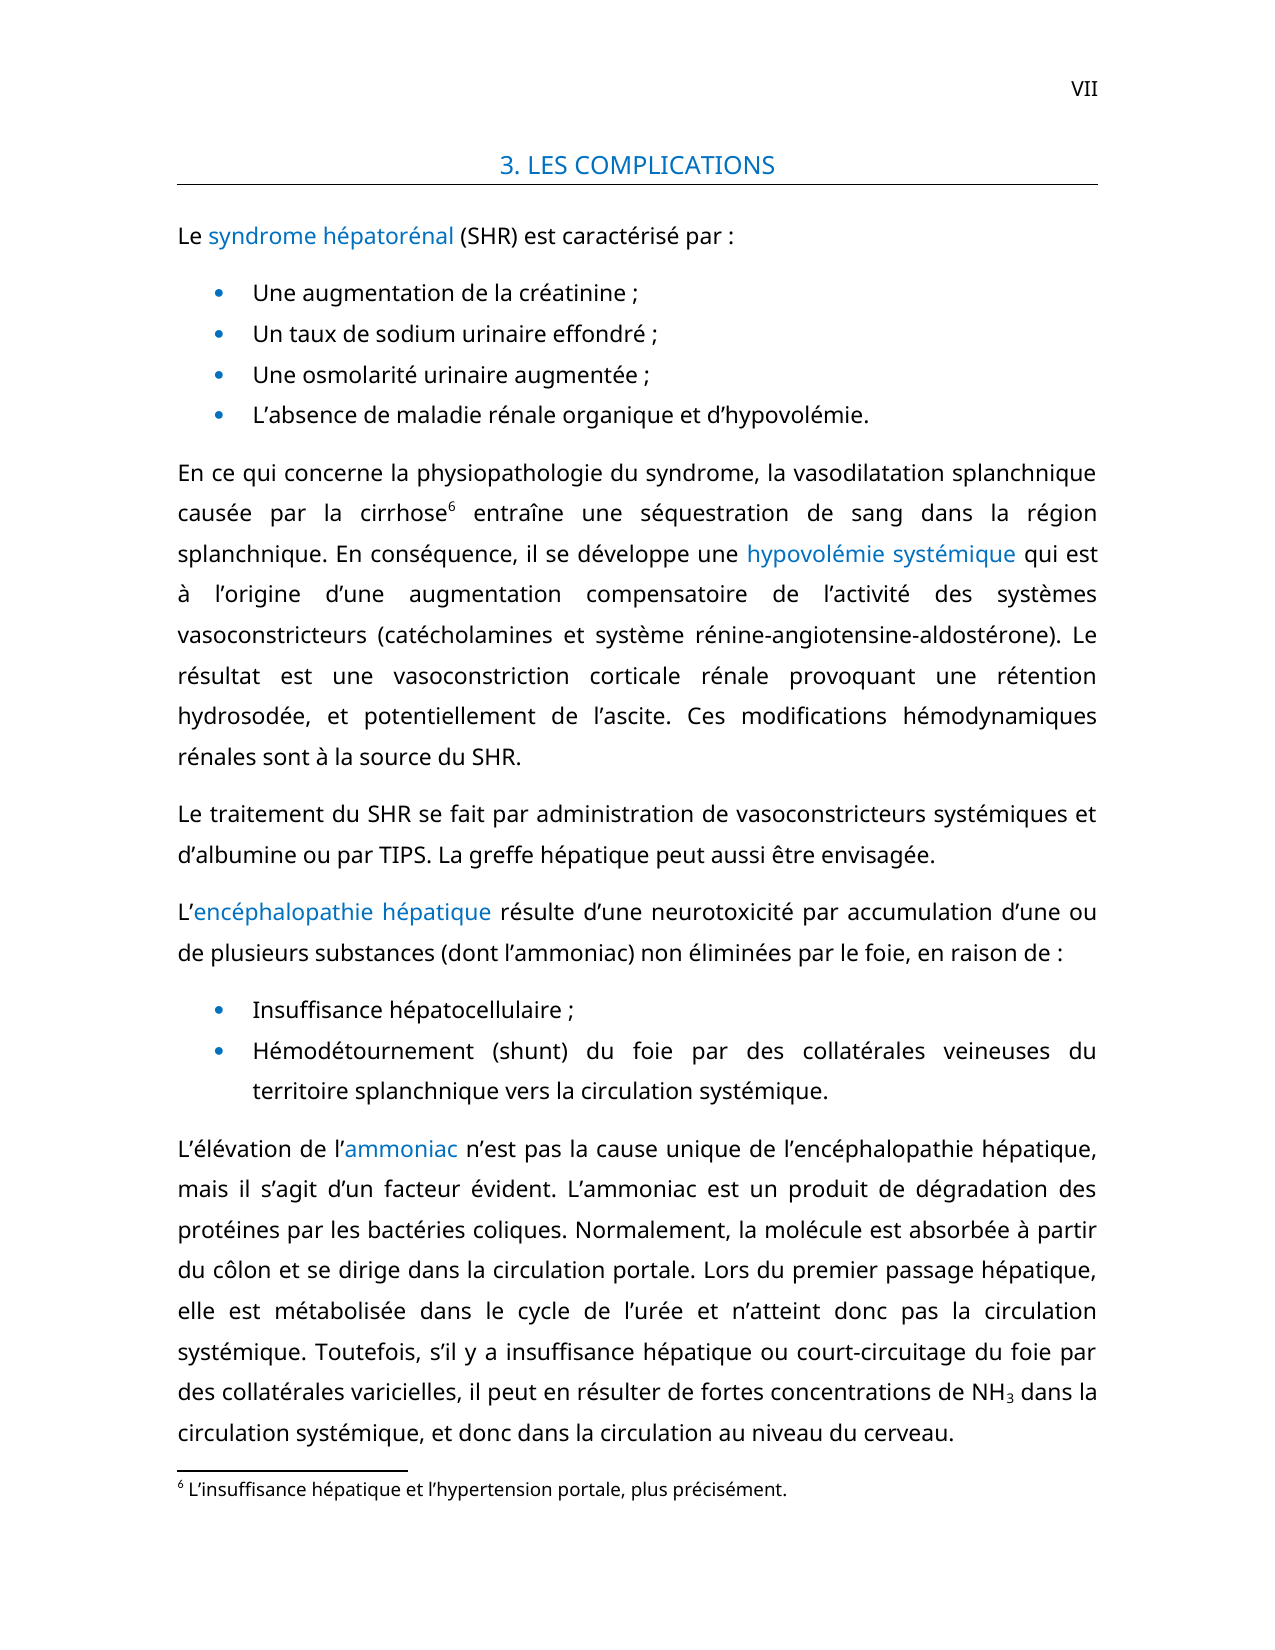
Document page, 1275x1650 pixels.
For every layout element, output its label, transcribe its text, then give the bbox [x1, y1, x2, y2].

list L’absence de maladie rénale organique et d’hypovolémie. [215, 399, 1098, 431]
list Un taux de sodium urinaire effondré ; [215, 318, 1098, 349]
text En ce qui concerne la physiopathologie du syndrome, la vasodilatation splanchnique causée par la cirrhose entraîne une séquestration de sang dans la région splanchnique. En conséquence, il se développe une hypovolémie systémique qui est à l’origine d’une augmentation compensatoire de l’activité des systèmes vasoconstricteurs (catécholamines et système rénine-angiotensine-aldostérone). Le résultat est une vasoconstriction corticale rénale provoquant une rétention hydrosodée, et potentiellement de l’ascite. Ces modifications hémodynamiques rénales sont à la source du SHR. [177, 457, 1098, 772]
list Insuffisance hépatocellulaire ; [215, 994, 1098, 1025]
text 3. LES COMPLICATIONS [177, 148, 1098, 184]
text L’élévation de l’ammoniac n’est pas la cause unique de l’encéphalopathie hépatique, mais il s’agit d’un facteur évident. L’ammoniac est un produit de dégradation des protéines par les bactéries coliques. Normalement, la molécule est absorbée à partir du côlon et se dirige dans la circulation portale. Lors du premier passage hépatique, elle est métabolisée dans le cycle de l’urée et n’atteint donc pas la circulation systémique. Toutefois, s’il y a insuffisance hépatique ou court-circuitage du foie par des collatérales varicielles, il peut en résulter de fortes concentrations de NH3 dans la circulation systémique, et donc dans la circulation au niveau du cerveau. [177, 1133, 1098, 1448]
list Une osmolarité urinaire augmentée ; [215, 359, 1098, 390]
text Le syndrome hépatorénal (SHR) est caractérisé par : [177, 220, 1098, 251]
list Hémodétournement (shunt) du foie par des collatérales veineuses du territoire splanchnique vers la circulation systémique. [215, 1035, 1098, 1107]
text Le traitement du SHR se fait par administration de vasoconstricteurs systémiques et d’albumine ou par TIPS. La greffe hépatique peut aussi être envisagée. [177, 798, 1098, 870]
list Une augmentation de la créatinine ; [215, 277, 1098, 309]
text L’encéphalopathie hépatique résulte d’une neurotoxicité par accumulation d’une ou de plusieurs substances (dont l’ammoniac) non éliminées par le foie, en raison de : [177, 896, 1098, 968]
